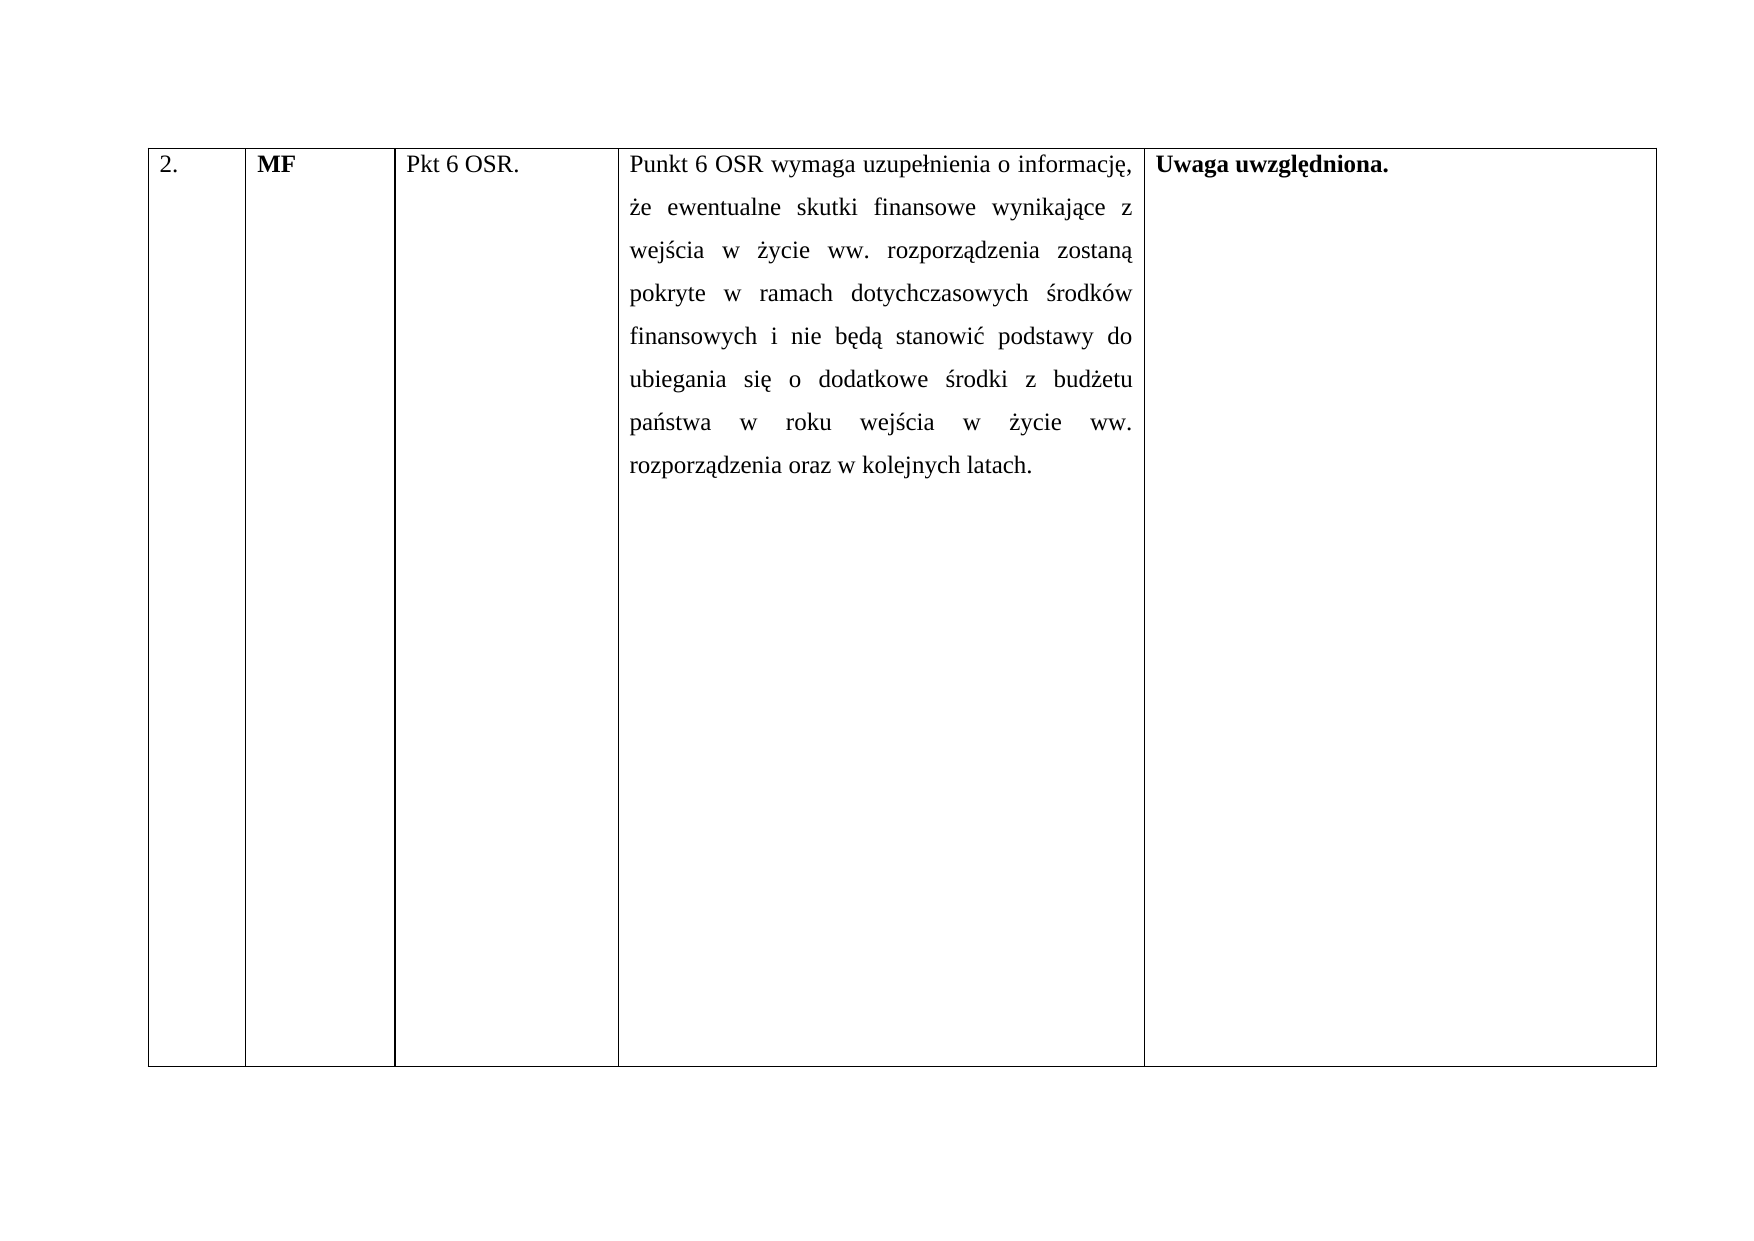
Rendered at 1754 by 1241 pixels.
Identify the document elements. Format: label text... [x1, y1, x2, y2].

table_cell MF [246, 149, 394, 1066]
table_cell 2. [149, 149, 245, 1066]
table_cell Pkt 6 OSR. [396, 149, 618, 1066]
table_cell Uwaga uwzględniona. [1145, 149, 1656, 1066]
table_cell Punkt 6 OSR wymaga uzupełnienia o informację, że ewentualne skutki finansowe wynikające z wejścia w życie ww. rozporządzenia zostaną pokryte w ramach dotychczasowych środków finansowych i nie będą stanowić podstawy do ubiegania się o dodatkowe środki z budżetu państwa w roku wejścia w życie ww. rozporządzenia oraz w kolejnych latach. [619, 149, 1144, 1066]
